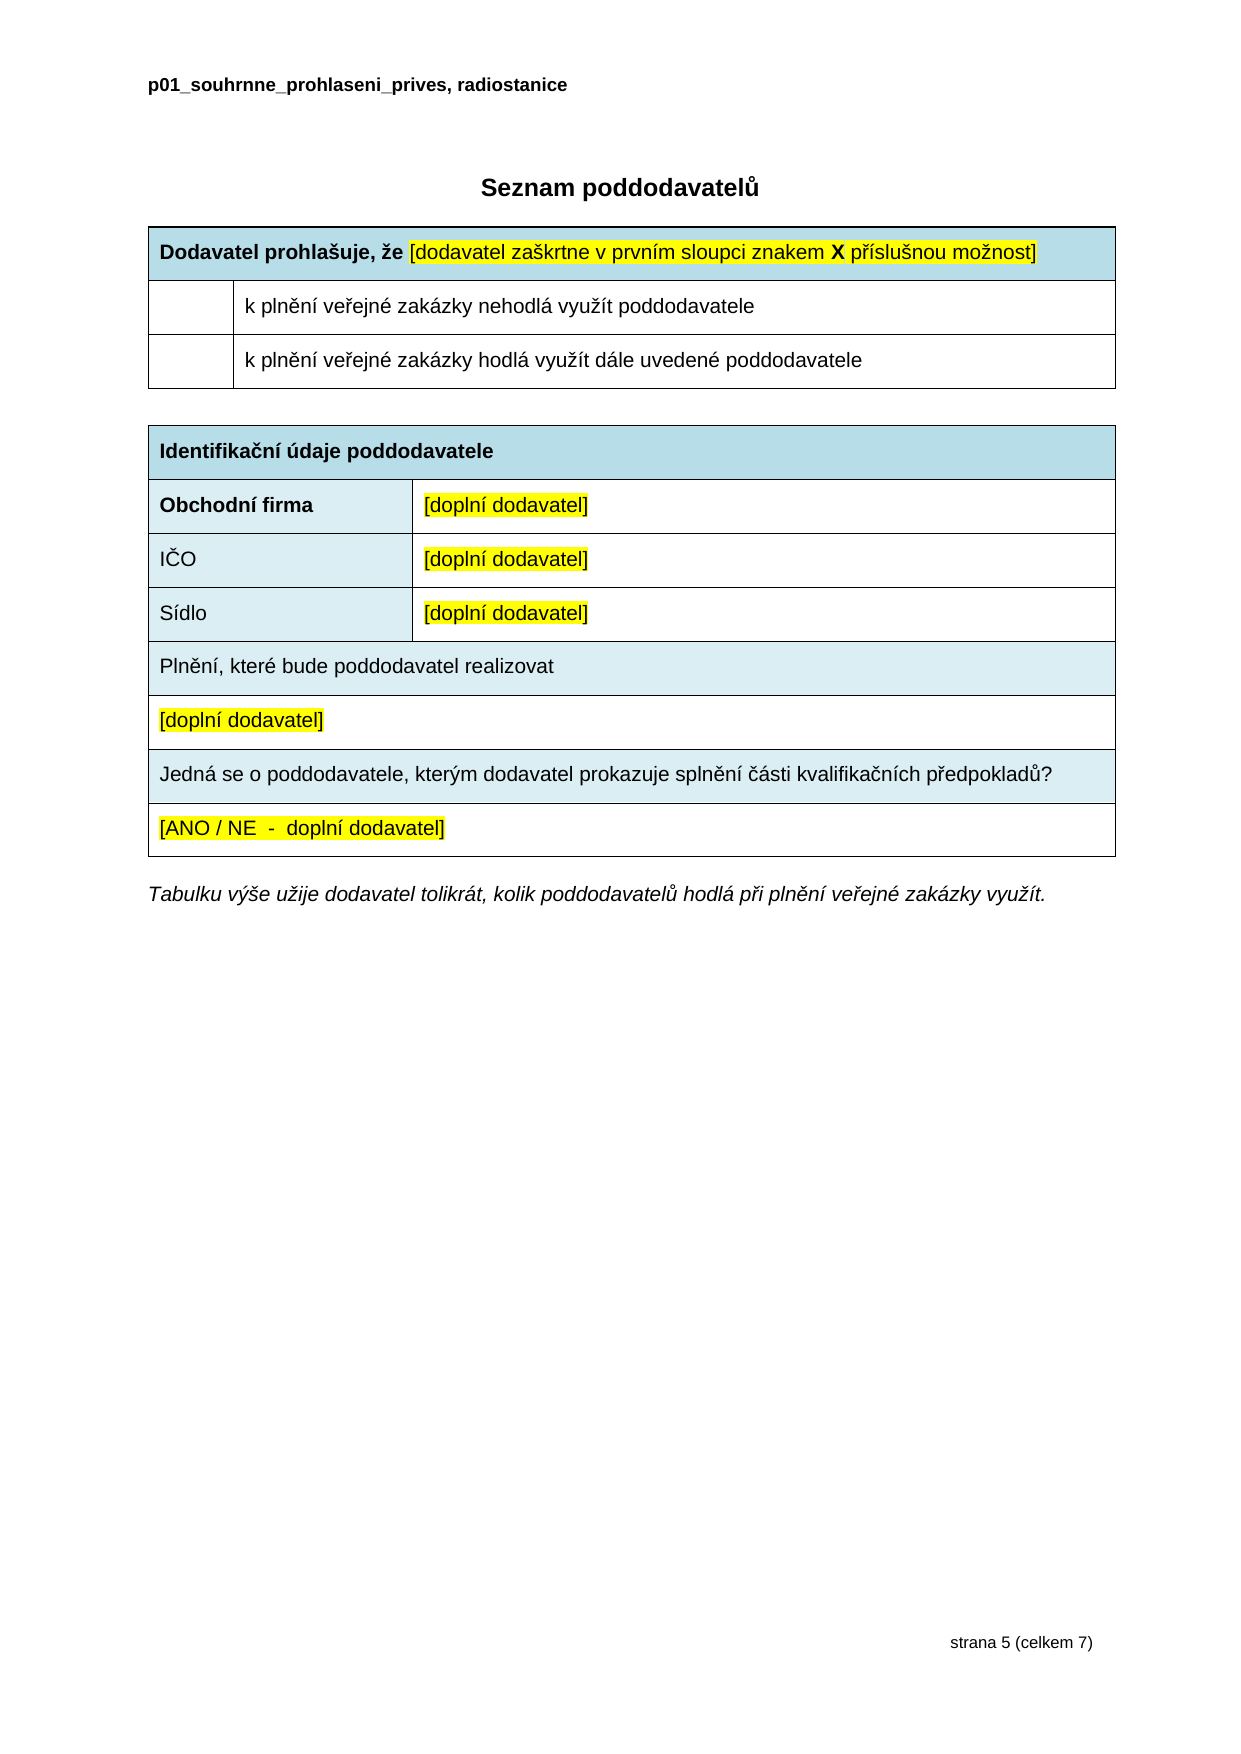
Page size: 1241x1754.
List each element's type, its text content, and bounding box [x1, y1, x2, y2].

table_header Identifikační údaje poddodavatele [149, 426, 1115, 479]
table_cell [doplní dodavatel] [413, 534, 1115, 587]
table_cell [149, 335, 233, 388]
text Seznam poddodavatelů [148, 173, 1093, 201]
table_cell Sídlo [149, 588, 412, 641]
table_cell k plnění veřejné zakázky hodlá využít dále uvedené poddodavatele [234, 335, 1115, 388]
table_cell k plnění veřejné zakázky nehodlá využít poddodavatele [234, 281, 1115, 334]
table_header Dodavatel prohlašuje, že [dodavatel zaškrtne v prvním sloupci znakem X příslušnou možnost] [149, 228, 1115, 280]
table_cell [149, 281, 233, 334]
table_cell [doplní dodavatel] [149, 696, 1115, 748]
table_cell [ANO / NE - doplní dodavatel] [149, 804, 1115, 856]
table_cell IČO [149, 534, 412, 587]
table_cell [doplní dodavatel] [413, 480, 1115, 533]
table_cell Obchodní firma [149, 480, 412, 533]
table_cell Jedná se o poddodavatele, kterým dodavatel prokazuje splnění části kvalifikačních předpokladů? [149, 750, 1115, 802]
table_cell Plnění, které bude poddodavatel realizovat [149, 642, 1115, 695]
text Tabulku výše užije dodavatel tolikrát, kolik poddodavatelů hodlá při plnění veřejné zakázky využít. [148, 882, 1093, 906]
table_cell [doplní dodavatel] [413, 588, 1115, 641]
